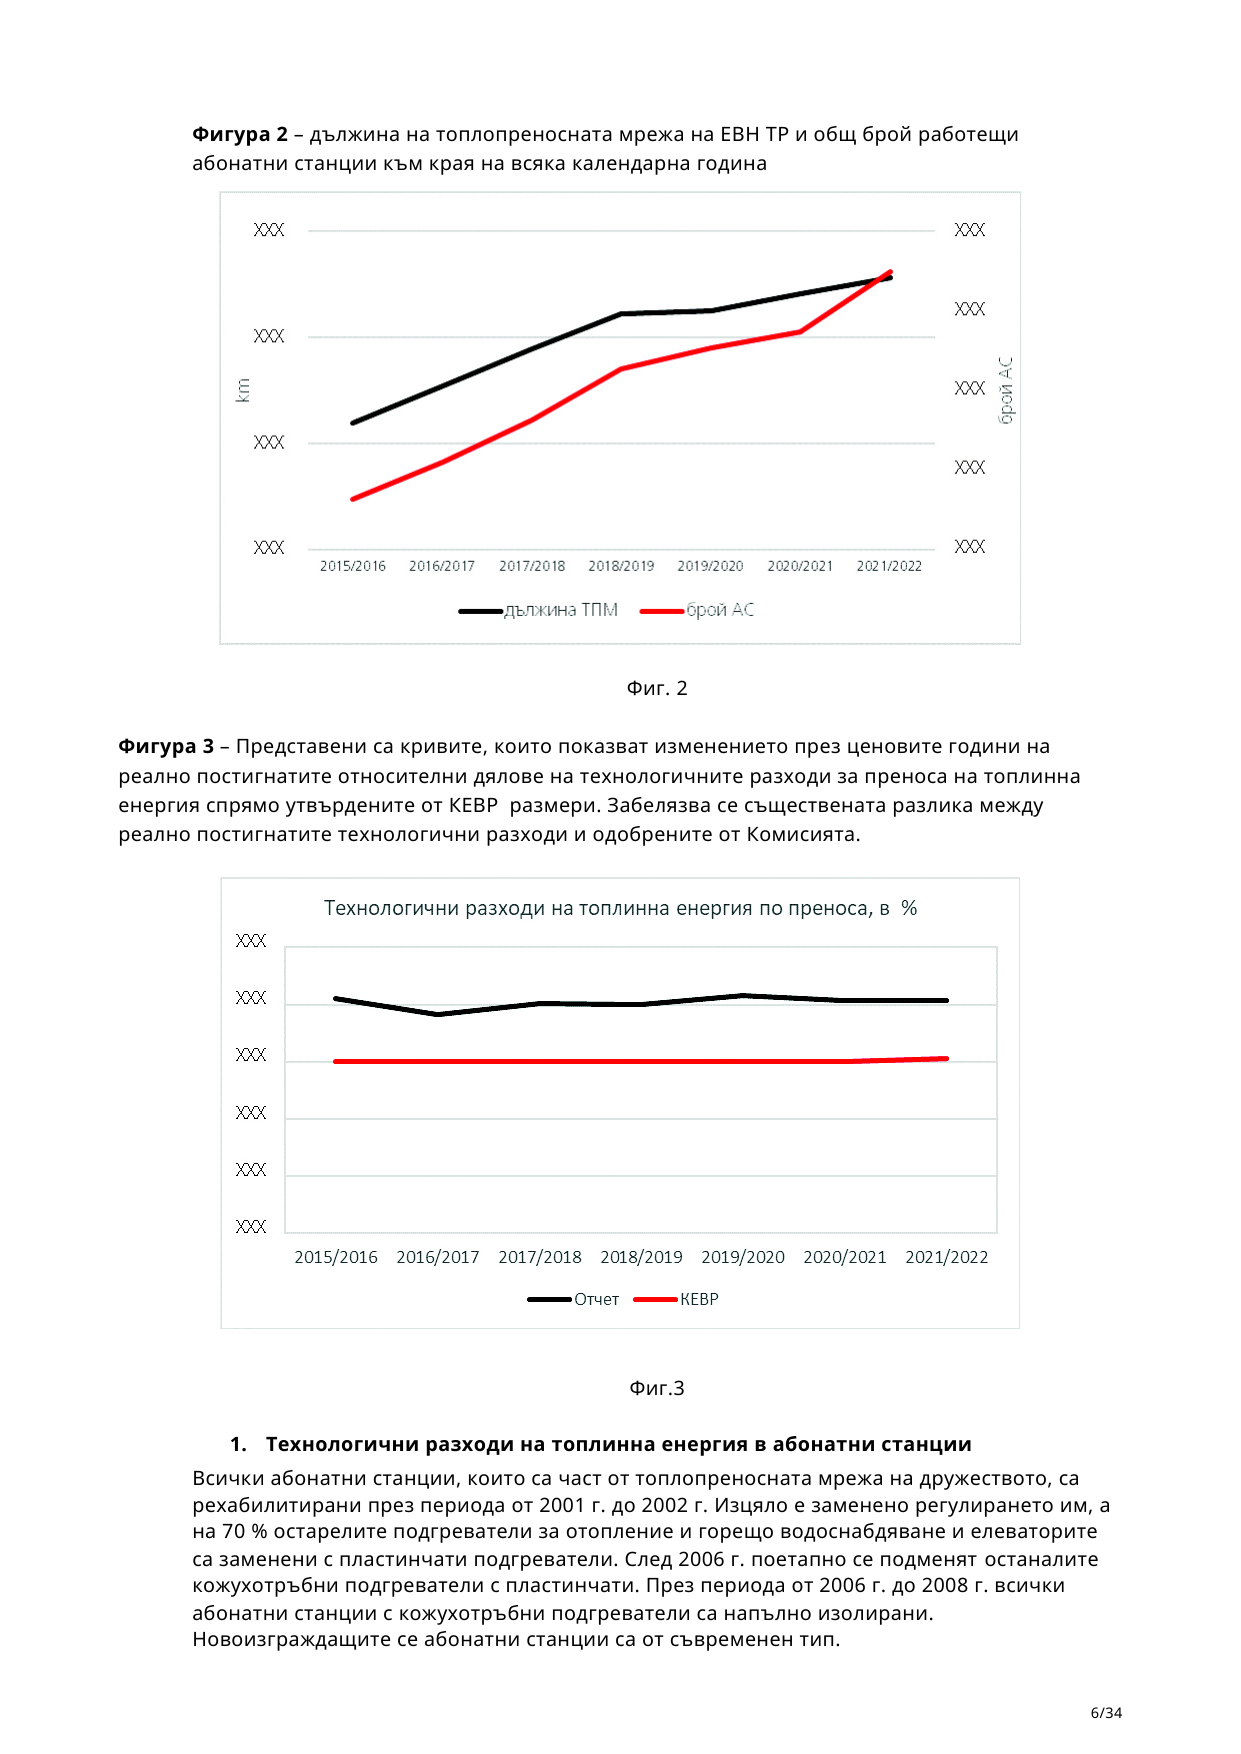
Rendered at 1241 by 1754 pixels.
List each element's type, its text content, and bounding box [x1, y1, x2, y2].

text Фиг.3 [192, 1372, 1122, 1401]
picture [219, 191, 1022, 645]
text Фигура 3 – Представени са кривите, които показват изменението през ценовите години на реално постигнатите относителни дялове на технологичните разходи за преноса на топлинна енергия спрямо утвърдените от КЕВР размери. Забелязва се съществената разлика между реално постигнатите технологични разходи и одобрените от Комисията. [118, 731, 1122, 847]
text Фиг. 2 [192, 672, 1122, 701]
text Всички абонатни станции, които са част от топлопреносната мрежа на дружеството, са рехабилитирани през периода от 2001 г. до 2002 г. Изцяло е заменено регулирането им, а на 70 % остарелите подгреватели за отопление и горещо водоснабдяване и елеваторите са заменени с пластинчати подгреватели. След 2006 г. поетапно се подменят останалите кожухотръбни подгреватели с пластинчати. През периода от 2006 г. до 2008 г. всички абонатни станции с кожухотръбни подгреватели са напълно изолирани. Новоизграждащите се абонатни станции са от съвременен тип. [192, 1464, 1122, 1653]
text Фигура 2 – дължина на топлопреносната мрежа на ЕВН ТР и общ брой работещи абонатни станции към края на всяка календарна година [192, 118, 1122, 176]
picture [220, 877, 1020, 1329]
list Технологични разходи на топлинна енергия в абонатни станции [192, 1431, 1122, 1458]
